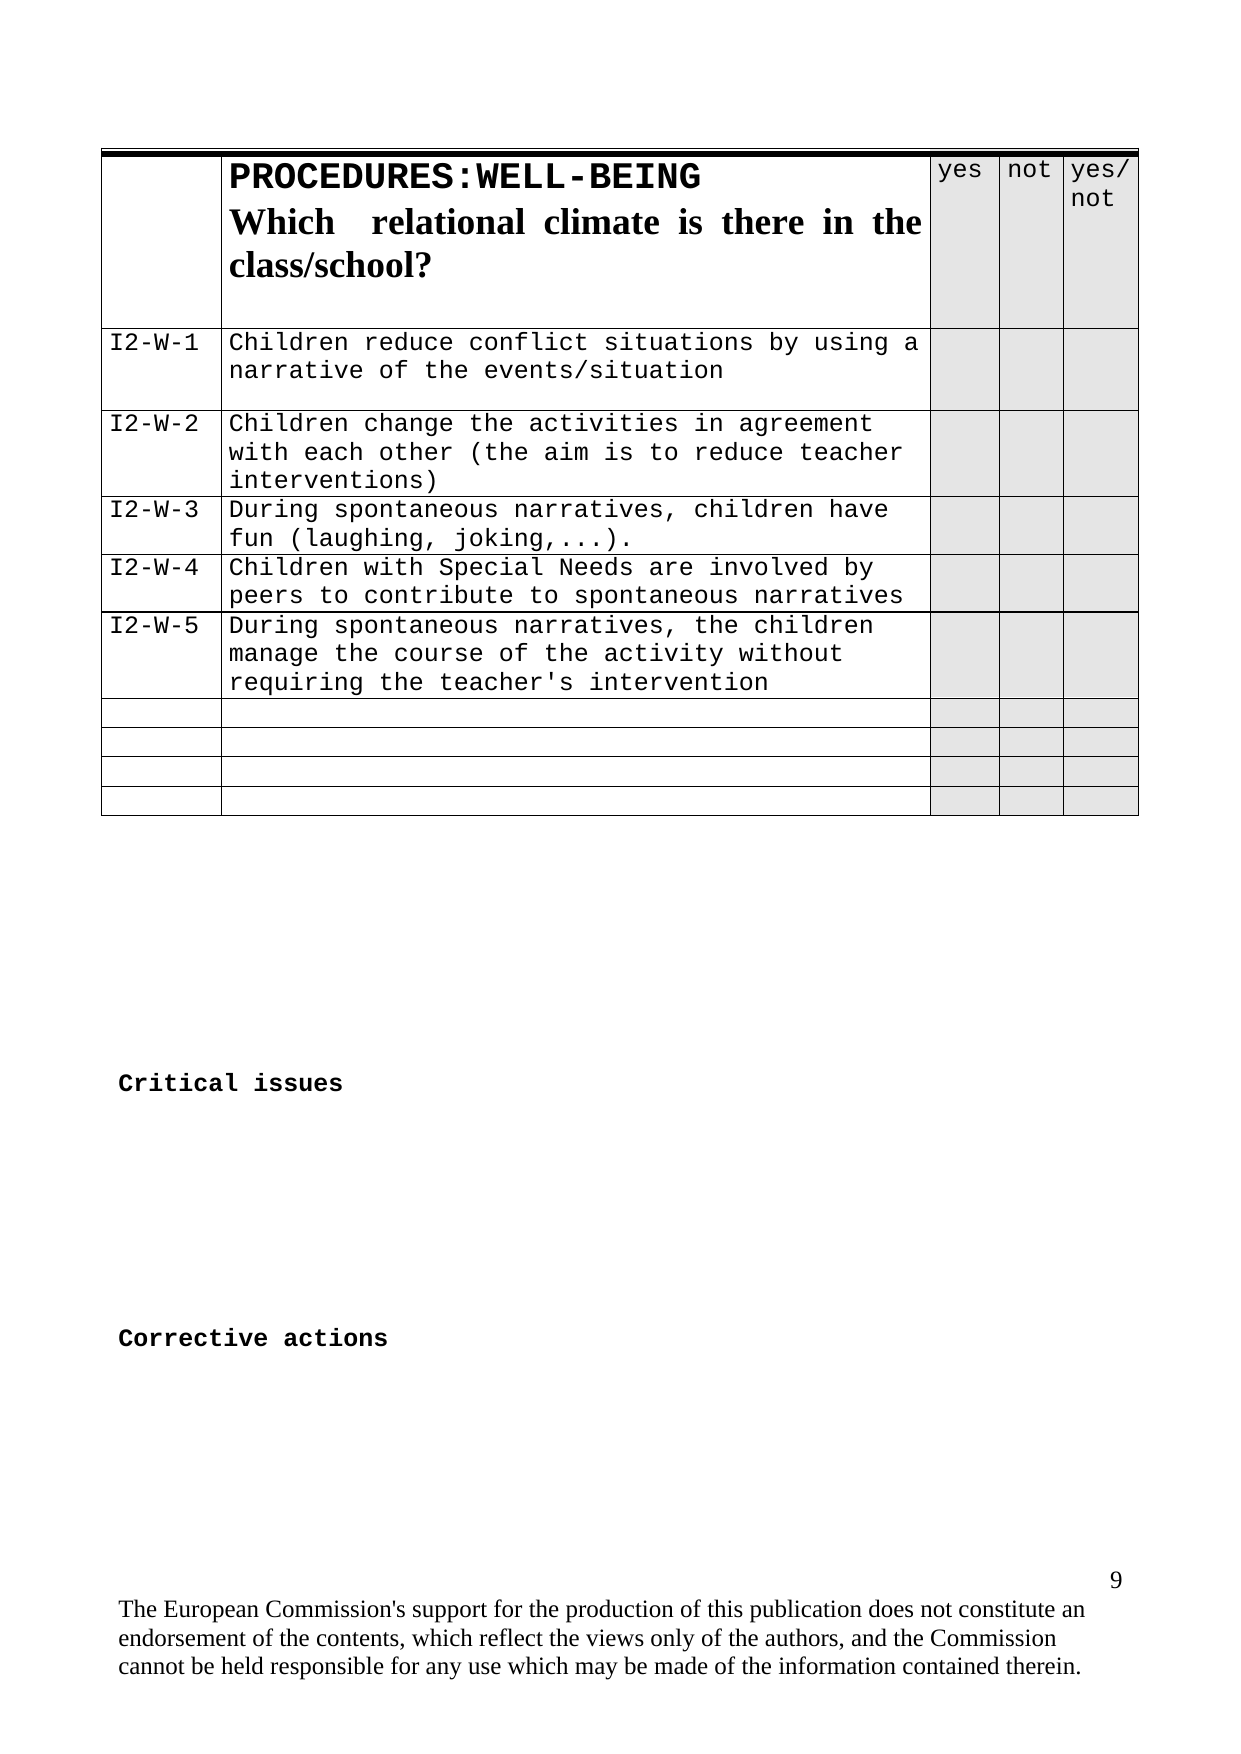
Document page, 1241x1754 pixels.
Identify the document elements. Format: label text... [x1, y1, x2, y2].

table_cell [1064, 497, 1138, 554]
table_cell [1000, 787, 1063, 815]
text Corrective actions [118, 1326, 1122, 1354]
table_header not [1000, 157, 1063, 328]
table_cell [1064, 699, 1138, 727]
table_cell [102, 787, 221, 815]
table_cell [222, 757, 930, 786]
table_cell [1000, 699, 1063, 727]
table_cell [1064, 787, 1138, 815]
table_cell [1000, 757, 1063, 786]
table_cell I2-W-1 [102, 329, 221, 410]
table_cell I2-W-3 [102, 497, 221, 554]
text Critical issues [118, 1071, 1122, 1099]
table_cell [1000, 555, 1063, 611]
table_cell [931, 555, 999, 611]
table_cell [102, 699, 221, 727]
table_cell [1064, 757, 1138, 786]
table_cell [1000, 497, 1063, 554]
table_cell [102, 728, 221, 756]
table_cell Children change the activities in agreement with each other (the aim is to reduce teacher interventions) [222, 411, 930, 496]
table_header [102, 157, 221, 328]
table_cell [1064, 613, 1138, 697]
table_cell During spontaneous narratives, children have fun (laughing, joking,...). [222, 497, 930, 554]
table_cell I2-W-2 [102, 411, 221, 496]
table_cell [931, 757, 999, 786]
table_cell [931, 787, 999, 815]
table_cell [931, 329, 999, 410]
table_cell [931, 411, 999, 496]
table_cell [222, 728, 930, 756]
table_cell [1064, 728, 1138, 756]
table_cell [931, 497, 999, 554]
table_cell [1000, 329, 1063, 410]
table_cell Children reduce conflict situations by using a narrative of the events/situation [222, 329, 930, 410]
table_cell [931, 613, 999, 697]
table_cell [931, 699, 999, 727]
table_header yes/not [1064, 157, 1138, 328]
table_cell [222, 699, 930, 727]
table_cell I2-W-5 [102, 613, 221, 697]
table_cell During spontaneous narratives, the children manage the course of the activity without requiring the teacher's intervention [222, 613, 930, 697]
table_header yes [931, 157, 999, 328]
table_cell [102, 757, 221, 786]
table_header Procedures:well-being Which relational climate is there in the class/school? [222, 157, 930, 328]
table_cell [222, 787, 930, 815]
table_cell [1064, 329, 1138, 410]
table_cell [1000, 411, 1063, 496]
table_cell [1064, 411, 1138, 496]
table_cell I2-W-4 [102, 555, 221, 611]
table_cell Children with Special Needs are involved by peers to contribute to spontaneous narratives [222, 555, 930, 611]
table_cell [1000, 728, 1063, 756]
table_cell [1064, 555, 1138, 611]
table_cell [931, 728, 999, 756]
table_cell [1000, 613, 1063, 697]
